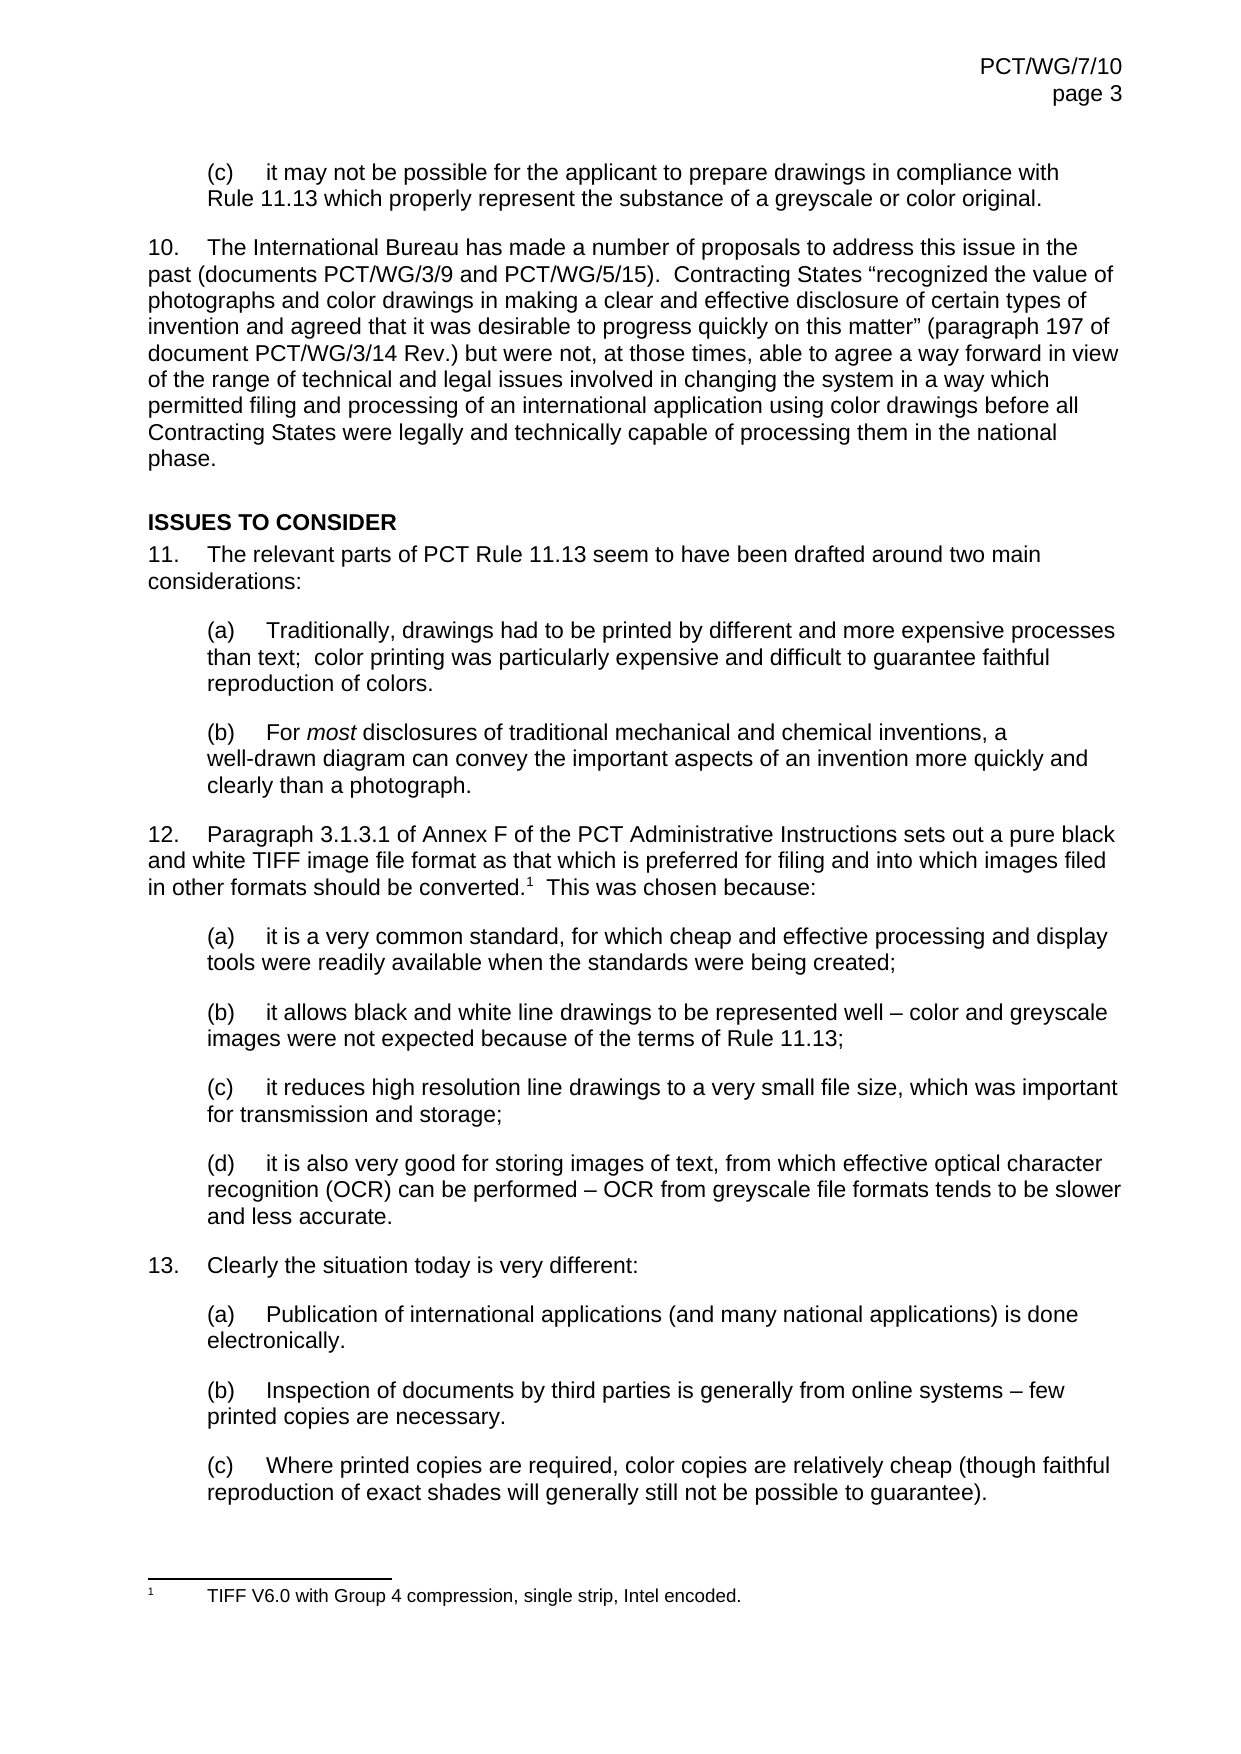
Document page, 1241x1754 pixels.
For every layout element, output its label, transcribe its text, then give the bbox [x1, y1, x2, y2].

text Clearly the situation today is very different: [148, 1252, 1122, 1278]
list it may not be possible for the applicant to prepare drawings in compliance with Rule 11.13 which properly represent the substance of a greyscale or color original. [207, 158, 1122, 211]
list Inspection of documents by third parties is generally from online systems – few printed copies are necessary. [207, 1377, 1122, 1429]
list it is a very common standard, for which cheap and effective processing and display tools were readily available when the standards were being created; [207, 923, 1122, 976]
subtitle Issues to Consider [148, 509, 1122, 535]
text The International Bureau has made a number of proposals to address this issue in the past (documents PCT/WG/3/9 and PCT/WG/5/15). Contracting States “recognized the value of photographs and color drawings in making a clear and effective disclosure of certain types of invention and agreed that it was desirable to progress quickly on this matter” (paragraph 197 of document PCT/WG/3/14 Rev.) but were not, at those times, able to agree a way forward in view of the range of technical and legal issues involved in changing the system in a way which permitted filing and processing of an international application using color drawings before all Contracting States were legally and technically capable of processing them in the national phase. [148, 234, 1122, 471]
text The relevant parts of PCT Rule 11.13 seem to have been drafted around two main considerations: [148, 541, 1122, 594]
list Traditionally, drawings had to be printed by different and more expensive processes than text; color printing was particularly expensive and difficult to guarantee faithful reproduction of colors. [207, 617, 1122, 696]
list it allows black and white line drawings to be represented well – color and greyscale images were not expected because of the terms of Rule 11.13; [207, 999, 1122, 1051]
list it reduces high resolution line drawings to a very small file size, which was important for transmission and storage; [207, 1074, 1122, 1127]
text Paragraph 3.1.3.1 of Annex F of the PCT Administrative Instructions sets out a pure black and white TIFF image file format as that which is preferred for filing and into which images filed in other formats should be converted. This was chosen because: [148, 821, 1122, 900]
list For most disclosures of traditional mechanical and chemical inventions, a well-drawn diagram can convey the important aspects of an invention more quickly and clearly than a photograph. [207, 719, 1122, 798]
list Where printed copies are required, color copies are relatively cheap (though faithful reproduction of exact shades will generally still not be possible to guarantee). [207, 1452, 1122, 1505]
list Publication of international applications (and many national applications) is done electronically. [207, 1301, 1122, 1354]
list it is also very good for storing images of text, from which effective optical character recognition (OCR) can be performed – OCR from greyscale file formats tends to be slower and less accurate. [207, 1150, 1122, 1229]
